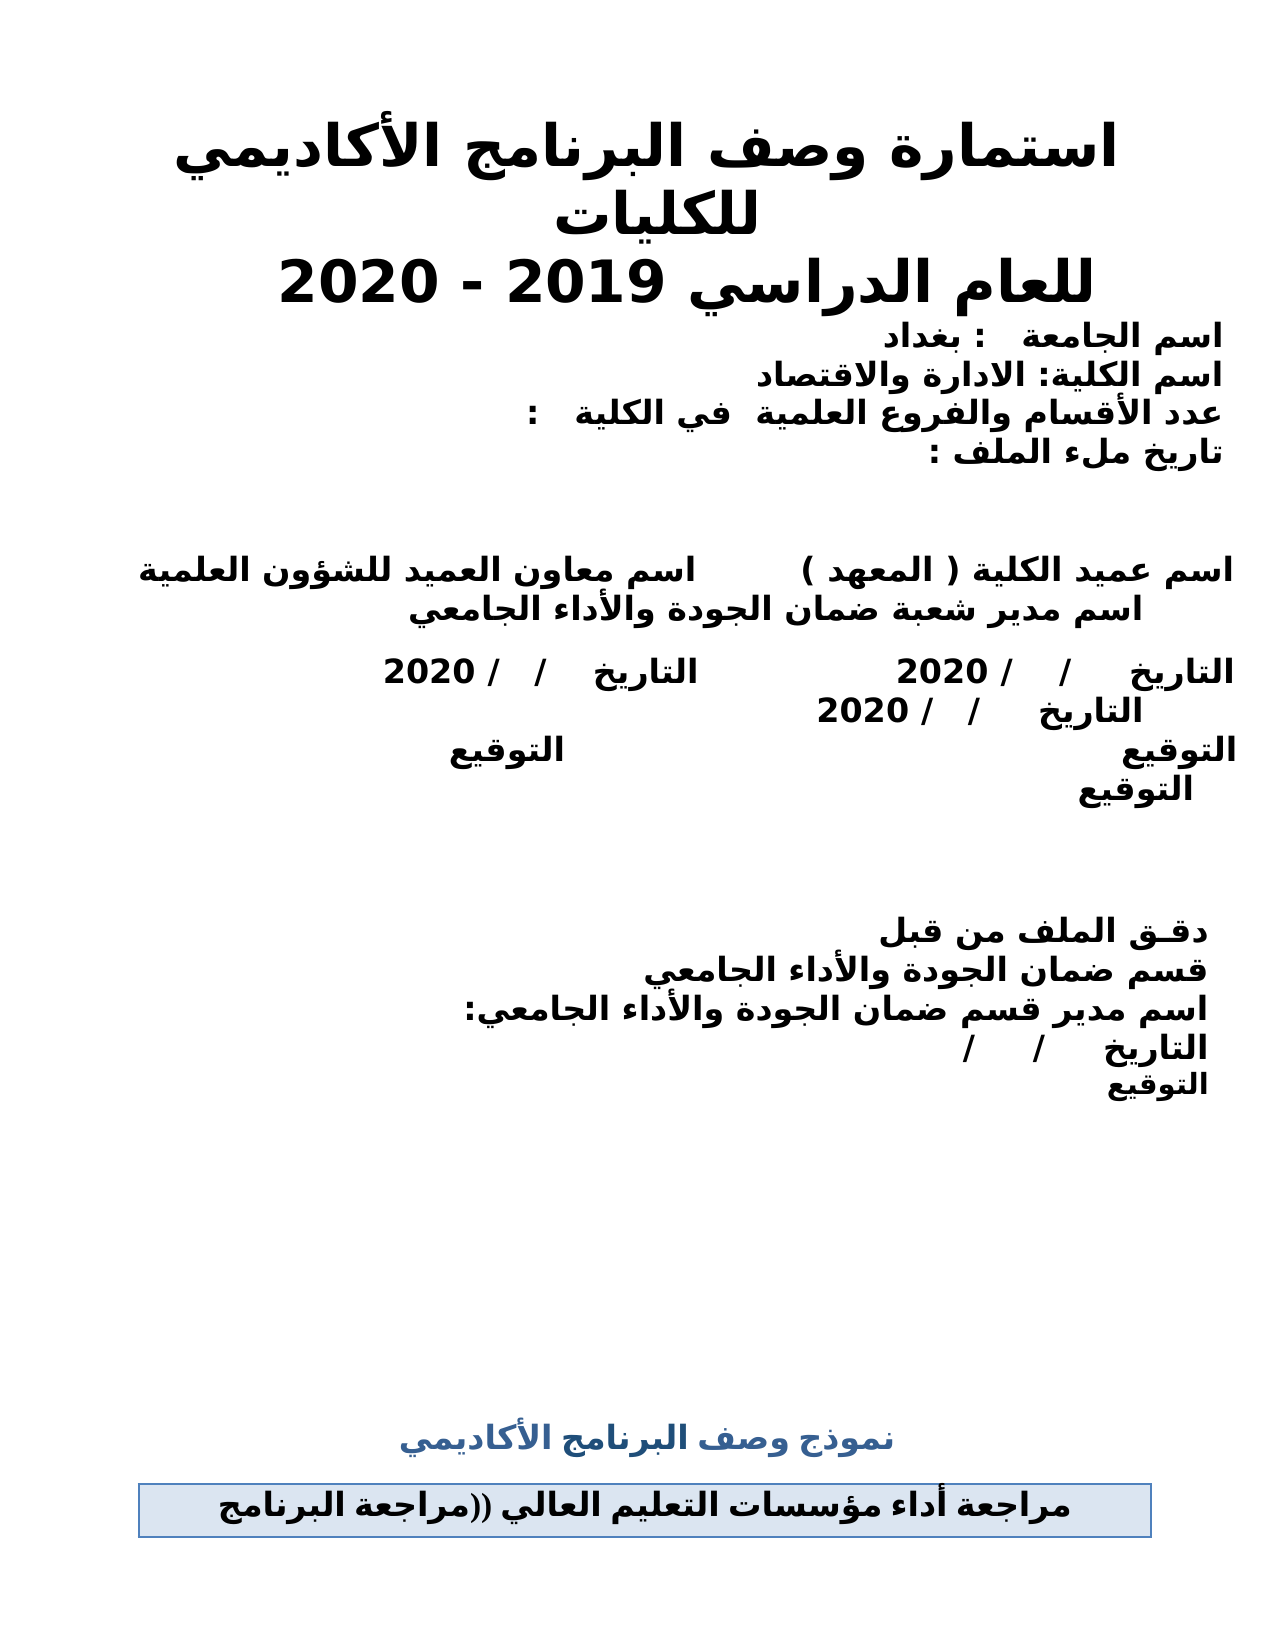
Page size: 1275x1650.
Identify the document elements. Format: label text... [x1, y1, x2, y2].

text تاريخ ملء الملف : [150, 433, 1223, 472]
text التوقيع [150, 1067, 1209, 1101]
text اسم عميد الكلية ( المعهد ) اسم معاون العميد للشؤون العلمية اسم مدير شعبة ضمان الجودة والأداء الجامعي [37, 551, 1235, 629]
text اسم الجامعة : بغداد [150, 316, 1223, 355]
text دقـق الملف من قبل [150, 912, 1209, 950]
text قسم ضمان الجودة والأداء الجامعي [150, 950, 1209, 989]
text عدد الأقسام والفروع العلمية في الكلية : [150, 394, 1223, 433]
text نموذج وصف البرنامج الأكاديمي [150, 1418, 1144, 1457]
text التاريخ / / 2020 التاريخ / / 2020 التاريخ / / 2020 [150, 653, 1235, 730]
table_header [140, 1485, 1150, 1536]
text للعام الدراسي 2019 - 2020 [150, 248, 1144, 316]
text اسم الكلية: الادارة والاقتصاد [150, 355, 1223, 394]
text اسم مدير قسم ضمان الجودة والأداء الجامعي: [150, 989, 1209, 1028]
text التوقيع التوقيع التوقيع [150, 730, 1238, 808]
text التاريخ / / [150, 1028, 1209, 1067]
text استمارة وصف البرنامج الأكاديمي للكليات [150, 112, 1144, 248]
